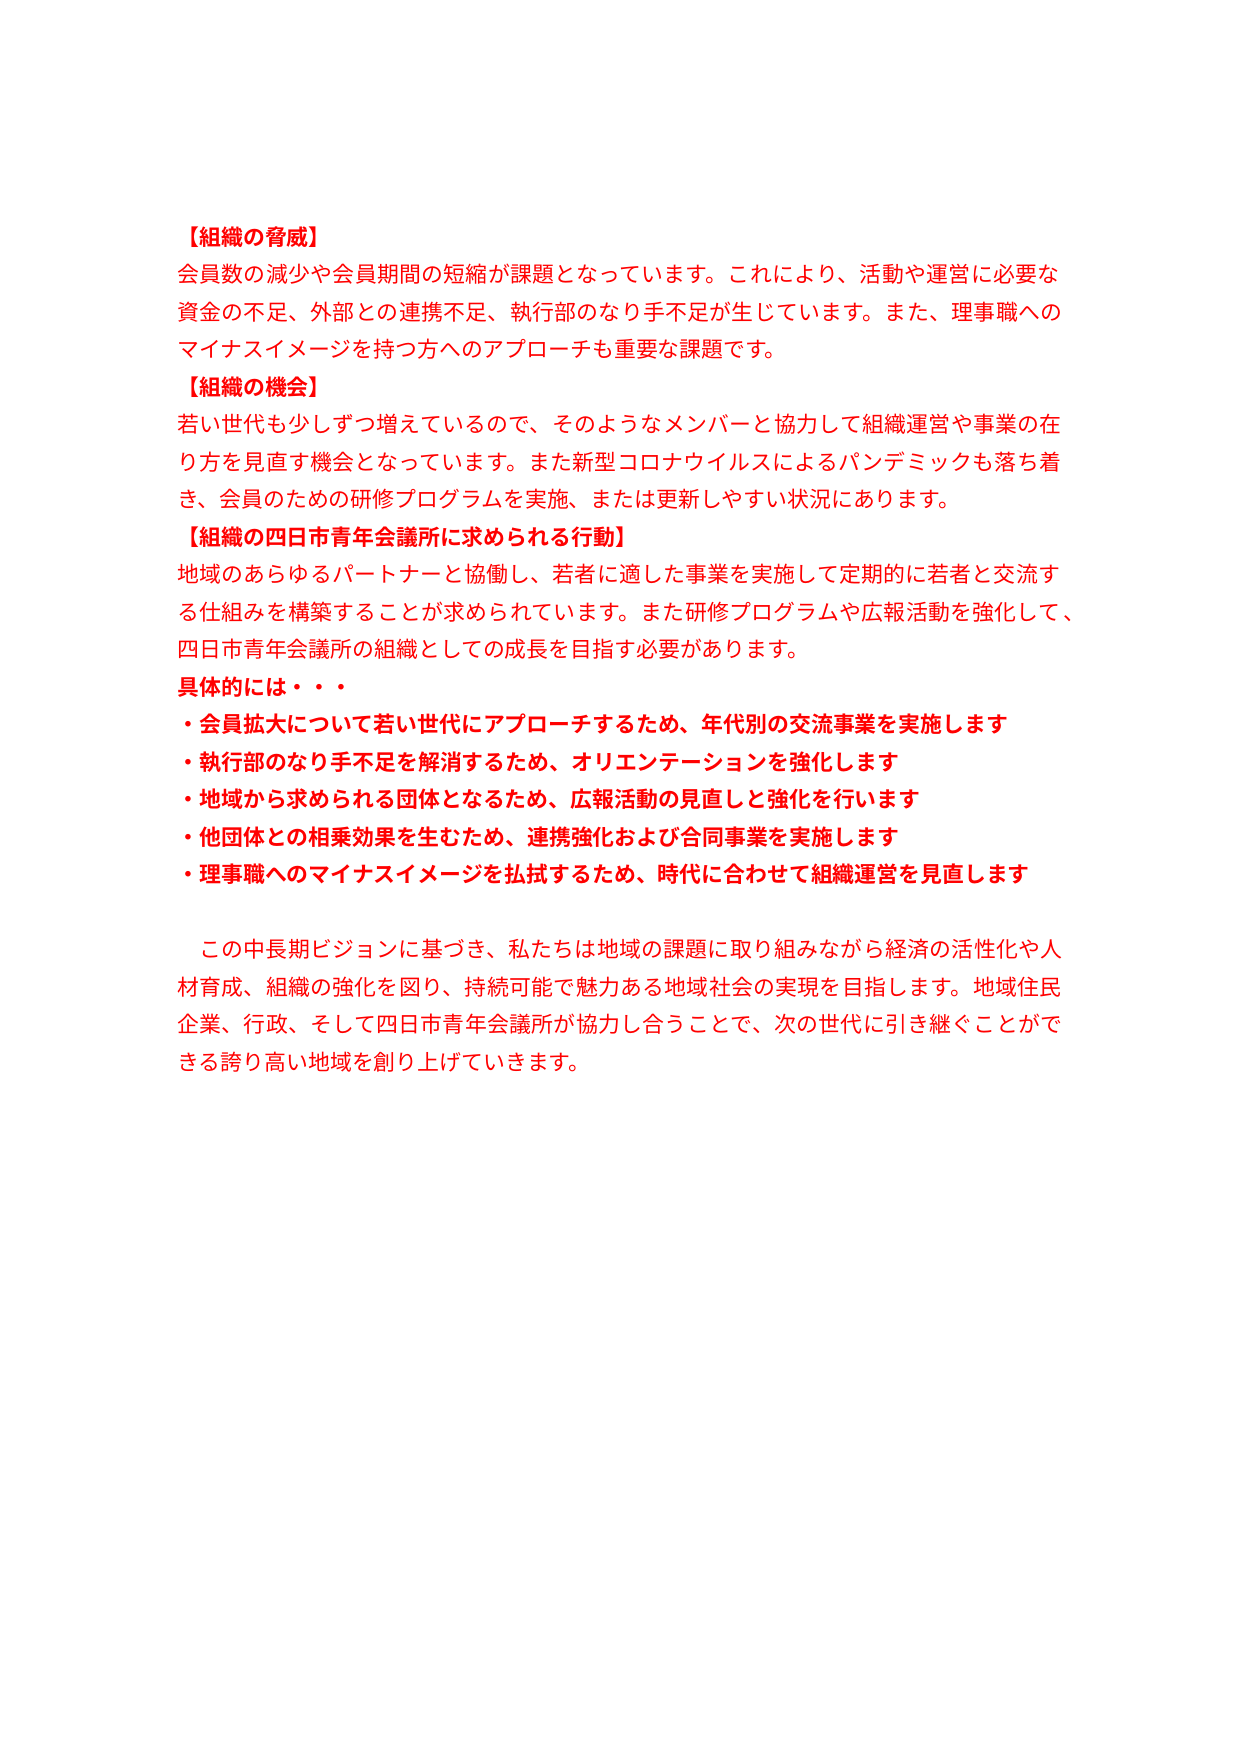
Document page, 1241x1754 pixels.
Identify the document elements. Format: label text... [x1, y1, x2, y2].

text 若い世代も少しずつ増えているので、そのようなメンバーと協力して組織運営や事業の在り方を見直す機会となっています。また新型コロナウイルスによるパンデミックも落ち着き、会員のための研修プログラムを実施、または更新しやすい状況にあります。 [177, 404, 1063, 517]
text 具体的には・・・ [177, 667, 1063, 704]
text ・理事職へのマイナスイメージを払拭するため、時代に合わせて組織運営を見直します [177, 854, 1063, 892]
text 【組織の機会】 [177, 367, 1063, 404]
text 【組織の四日市青年会議所に求められる行動】 [177, 517, 1063, 554]
text ・地域から求められる団体となるため、広報活動の見直しと強化を行います [177, 779, 1063, 817]
text ・他団体との相乗効果を生むため、連携強化および合同事業を実施します [177, 817, 1063, 854]
text この中長期ビジョンに基づき、私たちは地域の課題に取り組みながら経済の活性化や人材育成、組織の強化を図り、持続可能で魅力ある地域社会の実現を目指します。地域住民、企業、行政、そして四日市青年会議所が協力し合うことで、次の世代に引き継ぐことができる誇り高い地域を創り上げていきます。 [177, 929, 1063, 1079]
text 【組織の脅威】 [177, 217, 1063, 254]
text 会員数の減少や会員期間の短縮が課題となっています。これにより、活動や運営に必要な資金の不足、外部との連携不足、執行部のなり手不足が生じています。また、理事職へのマイナスイメージを持つ方へのアプローチも重要な課題です。 [177, 254, 1063, 367]
text 地域のあらゆるパートナーと協働し、若者に適した事業を実施して定期的に若者と交流する仕組みを構築することが求められています。また研修プログラムや広報活動を強化して、四日市青年会議所の組織としての成長を目指す必要があります。 [177, 554, 1063, 667]
text ・執行部のなり手不足を解消するため、オリエンテーションを強化します [177, 742, 1063, 779]
text ・会員拡大について若い世代にアプローチするため、年代別の交流事業を実施します [177, 704, 1063, 742]
